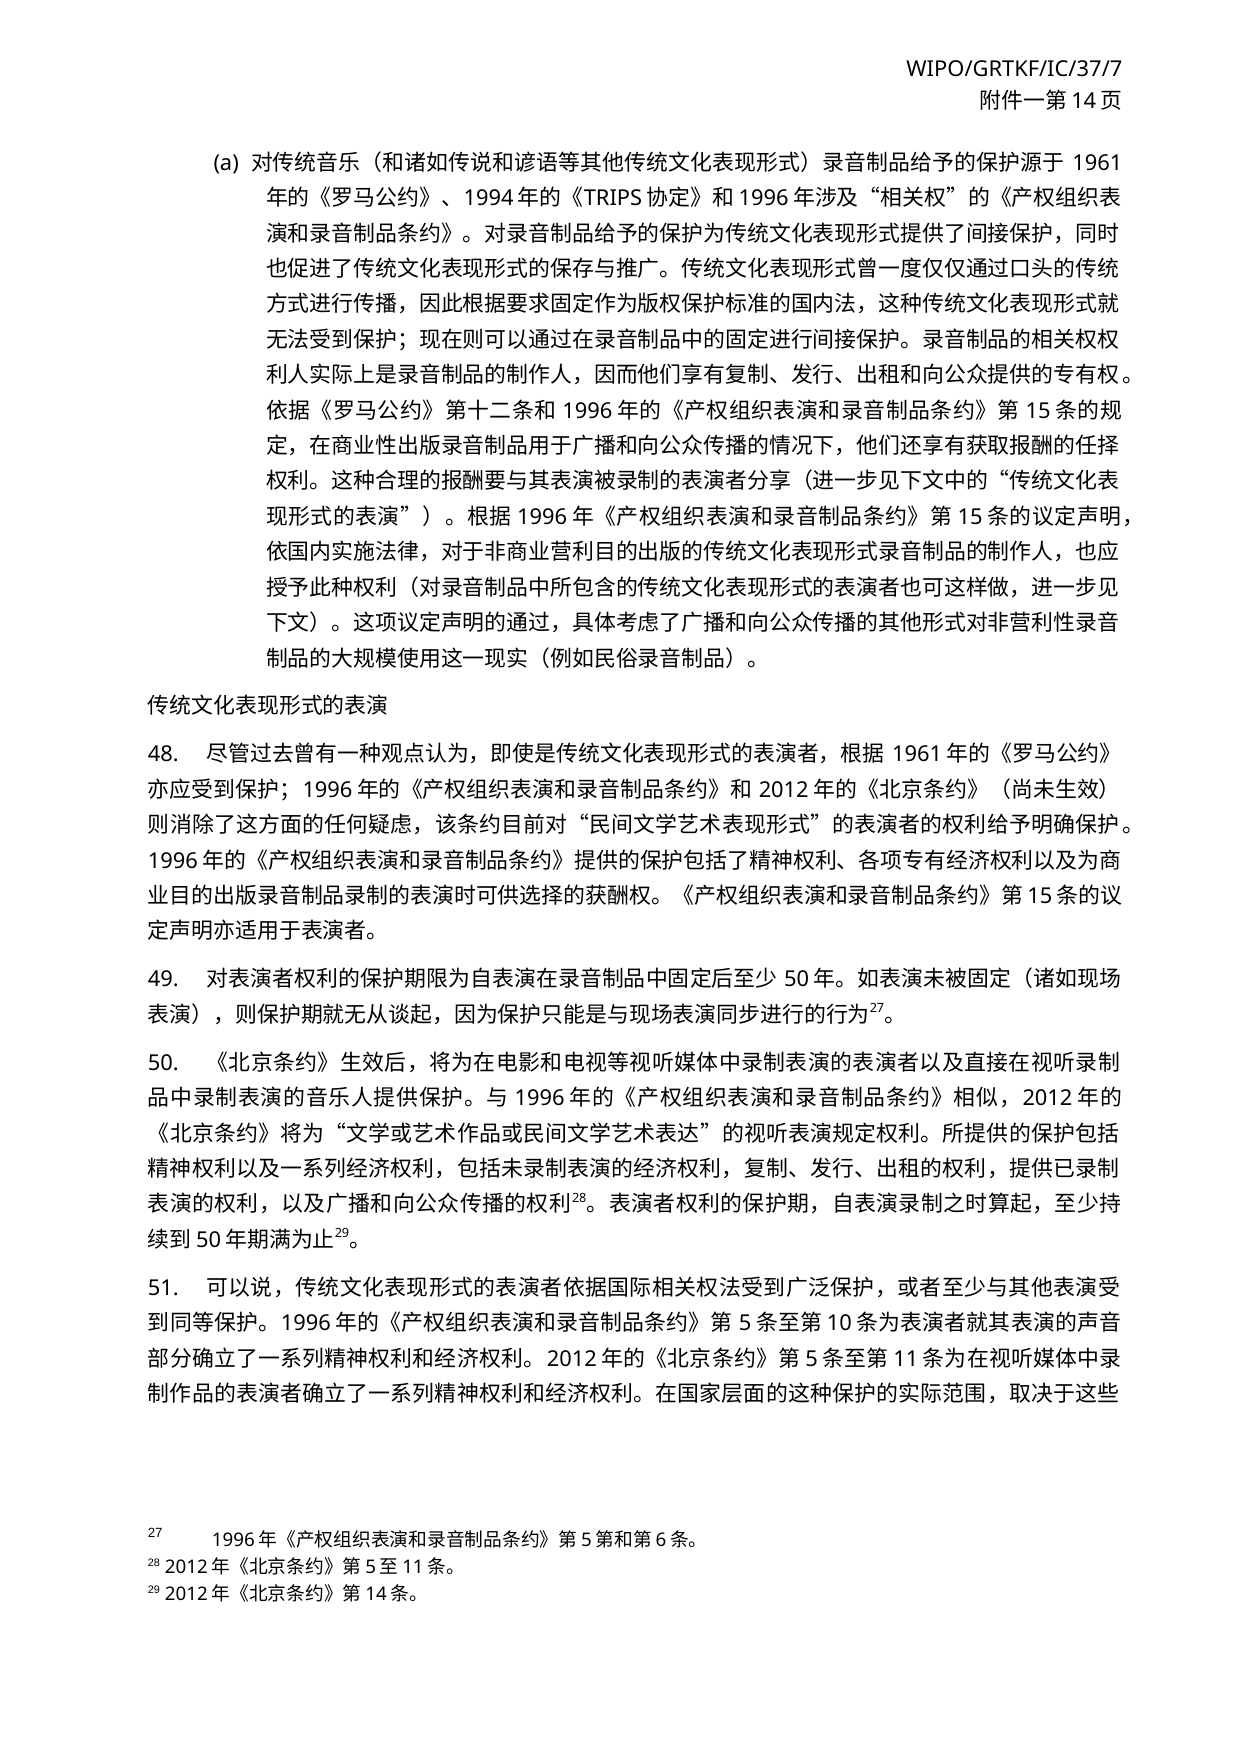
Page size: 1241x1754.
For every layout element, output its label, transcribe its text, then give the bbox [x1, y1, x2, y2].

list 《北京条约》生效后，将为在电影和电视等视听媒体中录制表演的表演者以及直接在视听录制品中录制表演的音乐人提供保护。与1996年的《产权组织表演和录音制品条约》相似，2012年的《北京条约》将为“文学或艺术作品或民间文学艺术表达”的视听表演规定权利。所提供的保护包括精神权利以及一系列经济权利，包括未录制表演的经济权利，复制、发行、出租的权利，提供已录制表演的权利，以及广播和向公众传播的权利。表演者权利的保护期，自表演录制之时算起，至少持续到50年期满为止。 [148, 1041, 1122, 1253]
list 对传统音乐（和诸如传说和谚语等其他传统文化表现形式）录音制品给予的保护源于1961年的《罗马公约》、1994年的《TRIPS协定》和1996年涉及“相关权”的《产权组织表演和录音制品条约》。对录音制品给予的保护为传统文化表现形式提供了间接保护，同时也促进了传统文化表现形式的保存与推广。传统文化表现形式曾一度仅仅通过口头的传统方式进行传播，因此根据要求固定作为版权保护标准的国内法，这种传统文化表现形式就无法受到保护；现在则可以通过在录音制品中的固定进行间接保护。录音制品的相关权权利人实际上是录音制品的制作人，因而他们享有复制、发行、出租和向公众提供的专有权。依据《罗马公约》第十二条和1996年的《产权组织表演和录音制品条约》第15条的规定，在商业性出版录音制品用于广播和向公众传播的情况下，他们还享有获取报酬的任择权利。这种合理的报酬要与其表演被录制的表演者分享（进一步见下文中的“传统文化表现形式的表演”）。根据1996年《产权组织表演和录音制品条约》第15条的议定声明，依国内实施法律，对于非商业营利目的出版的传统文化表现形式录音制品的制作人，也应授予此种权利（对录音制品中所包含的传统文化表现形式的表演者也可这样做，进一步见下文）。这项议定声明的通过，具体考虑了广播和向公众传播的其他形式对非营利性录音制品的大规模使用这一现实（例如民俗录音制品）。 [213, 141, 1122, 672]
subtitle 传统文化表现形式的表演 [148, 685, 1122, 720]
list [148, 1266, 1122, 1443]
list 尽管过去曾有一种观点认为，即使是传统文化表现形式的表演者，根据1961年的《罗马公约》亦应受到保护；1996年的《产权组织表演和录音制品条约》和2012年的《北京条约》（尚未生效）则消除了这方面的任何疑虑，该条约目前对“民间文学艺术表现形式”的表演者的权利给予明确保护。1996年的《产权组织表演和录音制品条约》提供的保护包括了精神权利、各项专有经济权利以及为商业目的出版录音制品录制的表演时可供选择的获酬权。《产权组织表演和录音制品条约》第15条的议定声明亦适用于表演者。 [148, 733, 1122, 945]
list 对表演者权利的保护期限为自表演在录音制品中固定后至少50年。如表演未被固定（诸如现场表演），则保护期就无从谈起，因为保护只能是与现场表演同步进行的行为。 [148, 958, 1122, 1028]
